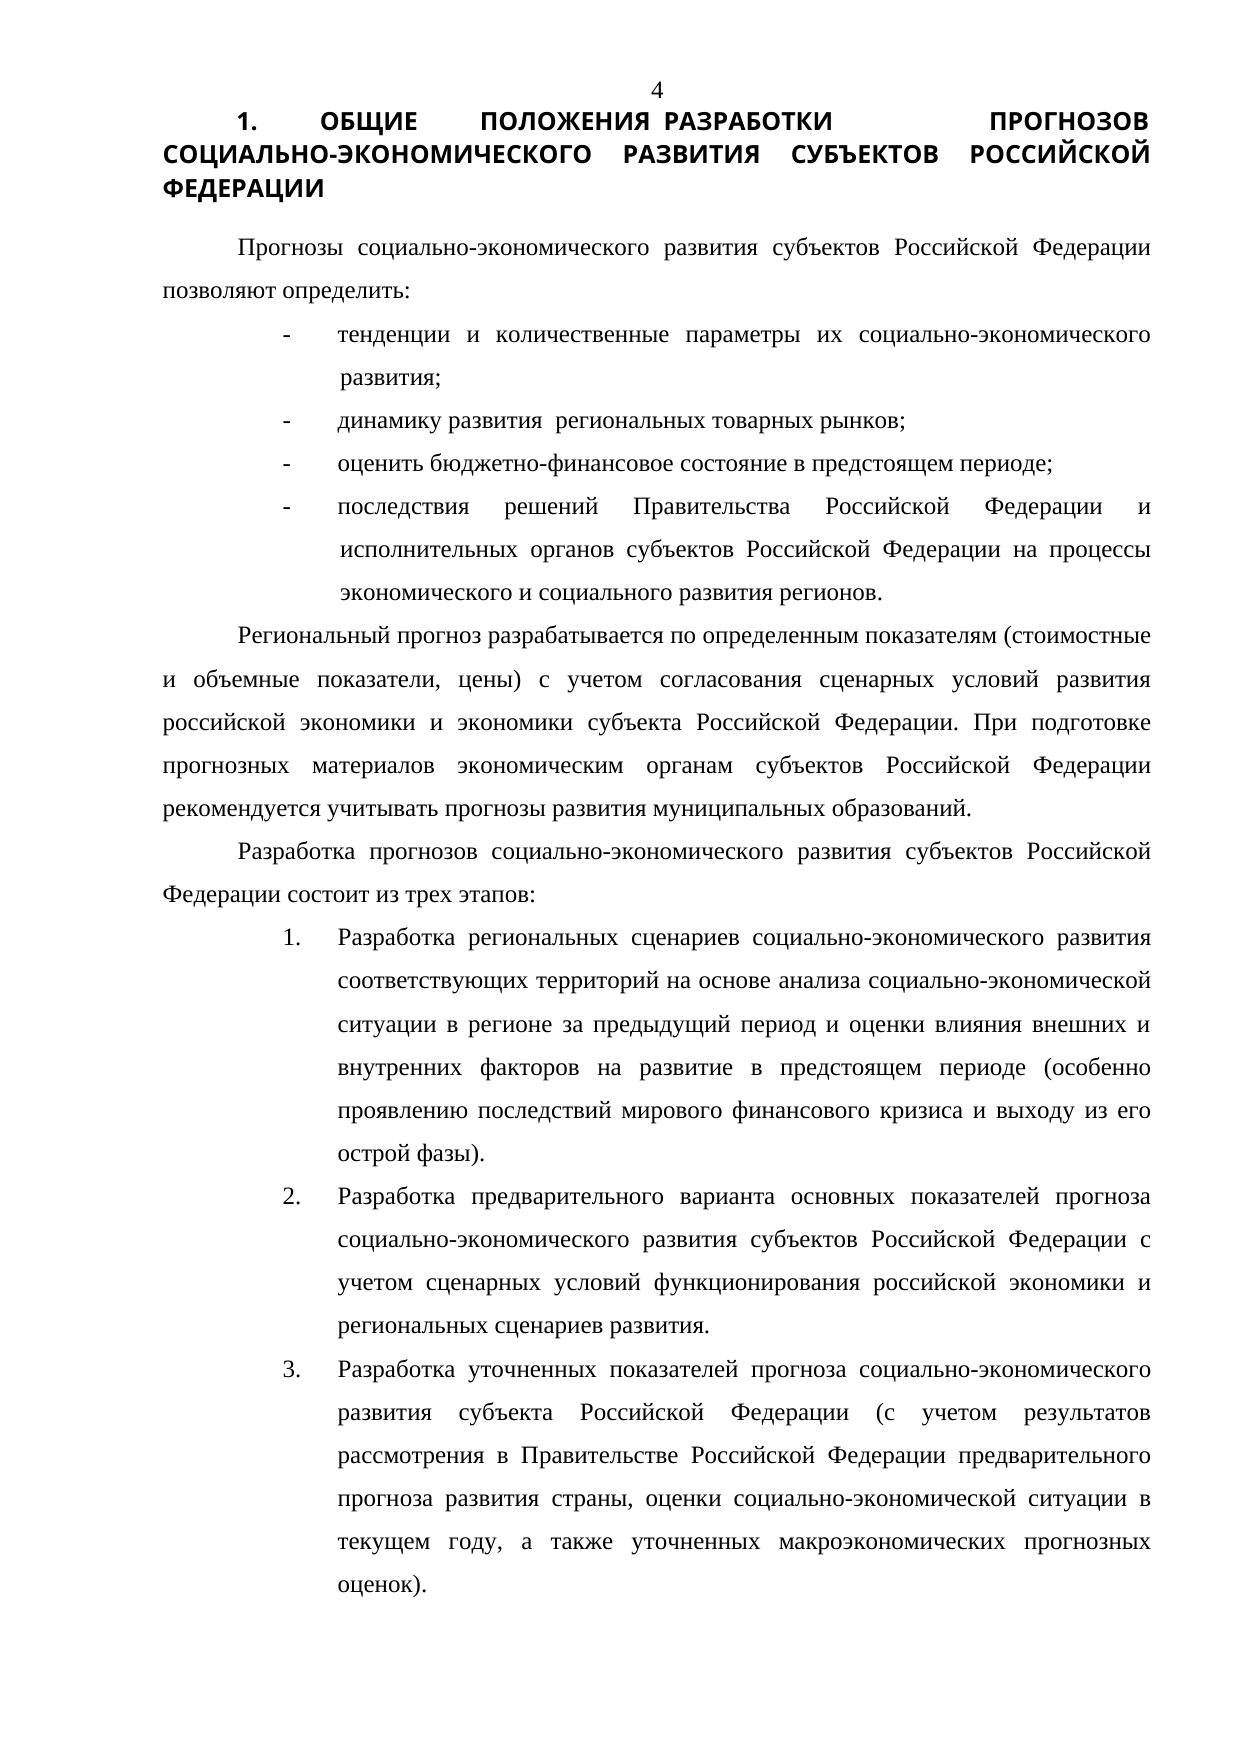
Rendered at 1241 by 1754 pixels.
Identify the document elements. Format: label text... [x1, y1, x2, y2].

list последствия решений Правительства Российской Федерации и исполнительных органов субъектов Российской Федерации на процессы экономического и социального развития регионов. [282, 491, 1152, 606]
text Разработка прогнозов социально-экономического развития субъектов Российской Федерации состоит из трех этапов: [162, 836, 1152, 908]
text Региональный прогноз разрабатывается по определенным показателям (стоимостные и объемные показатели, цены) с учетом согласования сценарных условий развития российской экономики и экономики субъекта Российской Федерации. При подготовке прогнозных материалов экономическим органам субъектов Российской Федерации рекомендуется учитывать прогнозы развития муниципальных образований. [162, 621, 1152, 822]
list Разработка предварительного варианта основных показателей прогноза социально-экономического развития субъектов Российской Федерации с учетом сценарных условий функционирования российской экономики и региональных сценариев развития. [282, 1181, 1152, 1339]
text Прогнозы социально-экономического развития субъектов Российской Федерации позволяют определить: [162, 232, 1152, 304]
list тенденции и количественные параметры их социально-экономического развития; [282, 319, 1152, 391]
subtitle 1. ОБЩИЕ ПОЛОЖЕНИЯ РАЗРАБОТКИ ПРОГНОЗОВ СОЦИАЛЬНО-ЭКОНОМИЧЕСКОГО РАЗВИТИЯ СУБЪЕКТОВ РОССИЙСКОЙ ФЕДЕРАЦИИ [162, 104, 1152, 204]
list оценить бюджетно-финансовое состояние в предстоящем периоде; [282, 448, 1152, 477]
list динамику развития региональных товарных рынков; [282, 405, 1152, 434]
list Разработка региональных сценариев социально-экономического развития соответствующих территорий на основе анализа социально-экономической ситуации в регионе за предыдущий период и оценки влияния внешних и внутренних факторов на развитие в предстоящем периоде (особенно проявлению последствий мирового финансового кризиса и выходу из его острой фазы). [282, 922, 1152, 1167]
list Разработка уточненных показателей прогноза социально-экономического развития субъекта Российской Федерации (с учетом результатов рассмотрения в Правительстве Российской Федерации предварительного прогноза развития страны, оценки социально-экономической ситуации в текущем году, а также уточненных макроэкономических прогнозных оценок). [282, 1354, 1152, 1598]
